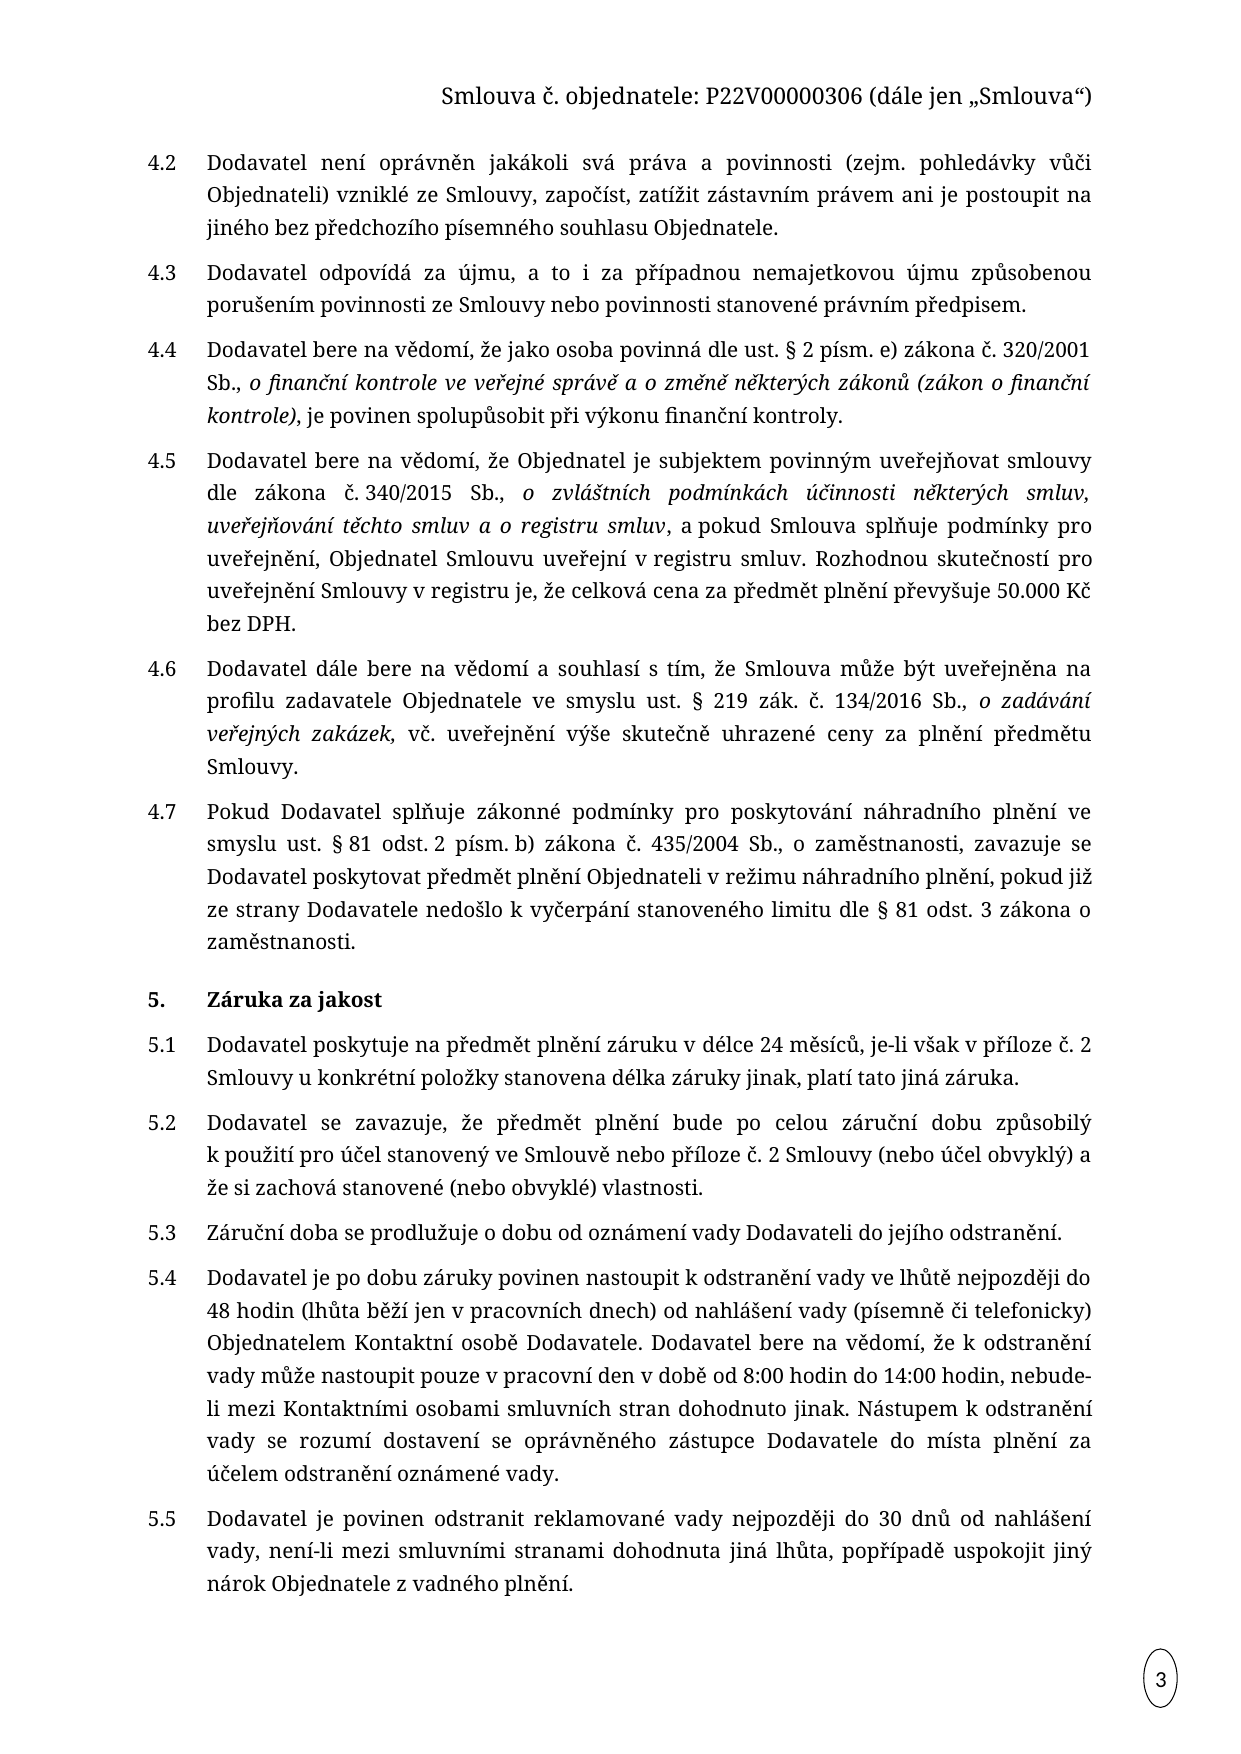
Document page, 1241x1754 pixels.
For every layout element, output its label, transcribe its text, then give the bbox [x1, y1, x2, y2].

list Dodavatel poskytuje na předmět plnění záruku v délce 24 měsíců, je-li však v příloze č. 2 Smlouvy u konkrétní položky stanovena délka záruky jinak, platí tato jiná záruka. [148, 1030, 1093, 1091]
list Dodavatel není oprávněn jakákoli svá práva a povinnosti (zejm. pohledávky vůči Objednateli) vzniklé ze Smlouvy, započíst, zatížit zástavním právem ani je postoupit na jiného bez předchozího písemného souhlasu Objednatele. [148, 148, 1093, 241]
list Dodavatel je povinen odstranit reklamované vady nejpozději do 30 dnů od nahlášení vady, není-li mezi smluvními stranami dohodnuta jiná lhůta, popřípadě uspokojit jiný nárok Objednatele z vadného plnění. [148, 1504, 1093, 1598]
list Pokud Dodavatel splňuje zákonné podmínky pro poskytování náhradního plnění ve smyslu ust. § 81 odst. 2 písm. b) zákona č. 435/2004 Sb., o zaměstnanosti, zavazuje se Dodavatel poskytovat předmět plnění Objednateli v režimu náhradního plnění, pokud již ze strany Dodavatele nedošlo k vyčerpání stanoveného limitu dle § 81 odst. 3 zákona o zaměstnanosti. [148, 797, 1093, 956]
list Dodavatel dále bere na vědomí a souhlasí s tím, že Smlouva může být uveřejněna na profilu zadavatele Objednatele ve smyslu ust. § 219 zák. č. 134/2016 Sb., o zadávání veřejných zakázek, vč. uveřejnění výše skutečně uhrazené ceny za plnění předmětu Smlouvy. [148, 654, 1093, 780]
list Dodavatel bere na vědomí, že jako osoba povinná dle ust. § 2 písm. e) zákona č. 320/2001 Sb., o finanční kontrole ve veřejné správě a o změně některých zákonů (zákon o finanční kontrole), je povinen spolupůsobit při výkonu finanční kontroly. [148, 336, 1093, 429]
list Dodavatel se zavazuje, že předmět plnění bude po celou záruční dobu způsobilý k použití pro účel stanovený ve Smlouvě nebo příloze č. 2 Smlouvy (nebo účel obvyklý) a že si zachová stanovené (nebo obvyklé) vlastnosti. [148, 1108, 1093, 1201]
list Záruční doba se prodlužuje o dobu od oznámení vady Dodavateli do jejího odstranění. [148, 1218, 1093, 1247]
list Záruka za jakost [148, 985, 1093, 1013]
list Dodavatel odpovídá za újmu, a to i za případnou nemajetkovou újmu způsobenou porušením povinnosti ze Smlouvy nebo povinnosti stanovené právním předpisem. [148, 258, 1093, 319]
list Dodavatel bere na vědomí, že Objednatel je subjektem povinným uveřejňovat smlouvy dle zákona č. 340/2015 Sb., o zvláštních podmínkách účinnosti některých smluv, uveřejňování těchto smluv a o registru smluv, a pokud Smlouva splňuje podmínky pro uveřejnění, Objednatel Smlouvu uveřejní v registru smluv. Rozhodnou skutečností pro uveřejnění Smlouvy v registru je, že celková cena za předmět plnění převyšuje 50.000 Kč bez DPH. [148, 446, 1093, 637]
list Dodavatel je po dobu záruky povinen nastoupit k odstranění vady ve lhůtě nejpozději do 48 hodin (lhůta běží jen v pracovních dnech) od nahlášení vady (písemně či telefonicky) Objednatelem Kontaktní osobě Dodavatele. Dodavatel bere na vědomí, že k odstranění vady může nastoupit pouze v pracovní den v době od 8:00 hodin do 14:00 hodin, nebude-li mezi Kontaktními osobami smluvních stran dohodnuto jinak. Nástupem k odstranění vady se rozumí dostavení se oprávněného zástupce Dodavatele do místa plnění za účelem odstranění oznámené vady. [148, 1263, 1093, 1487]
